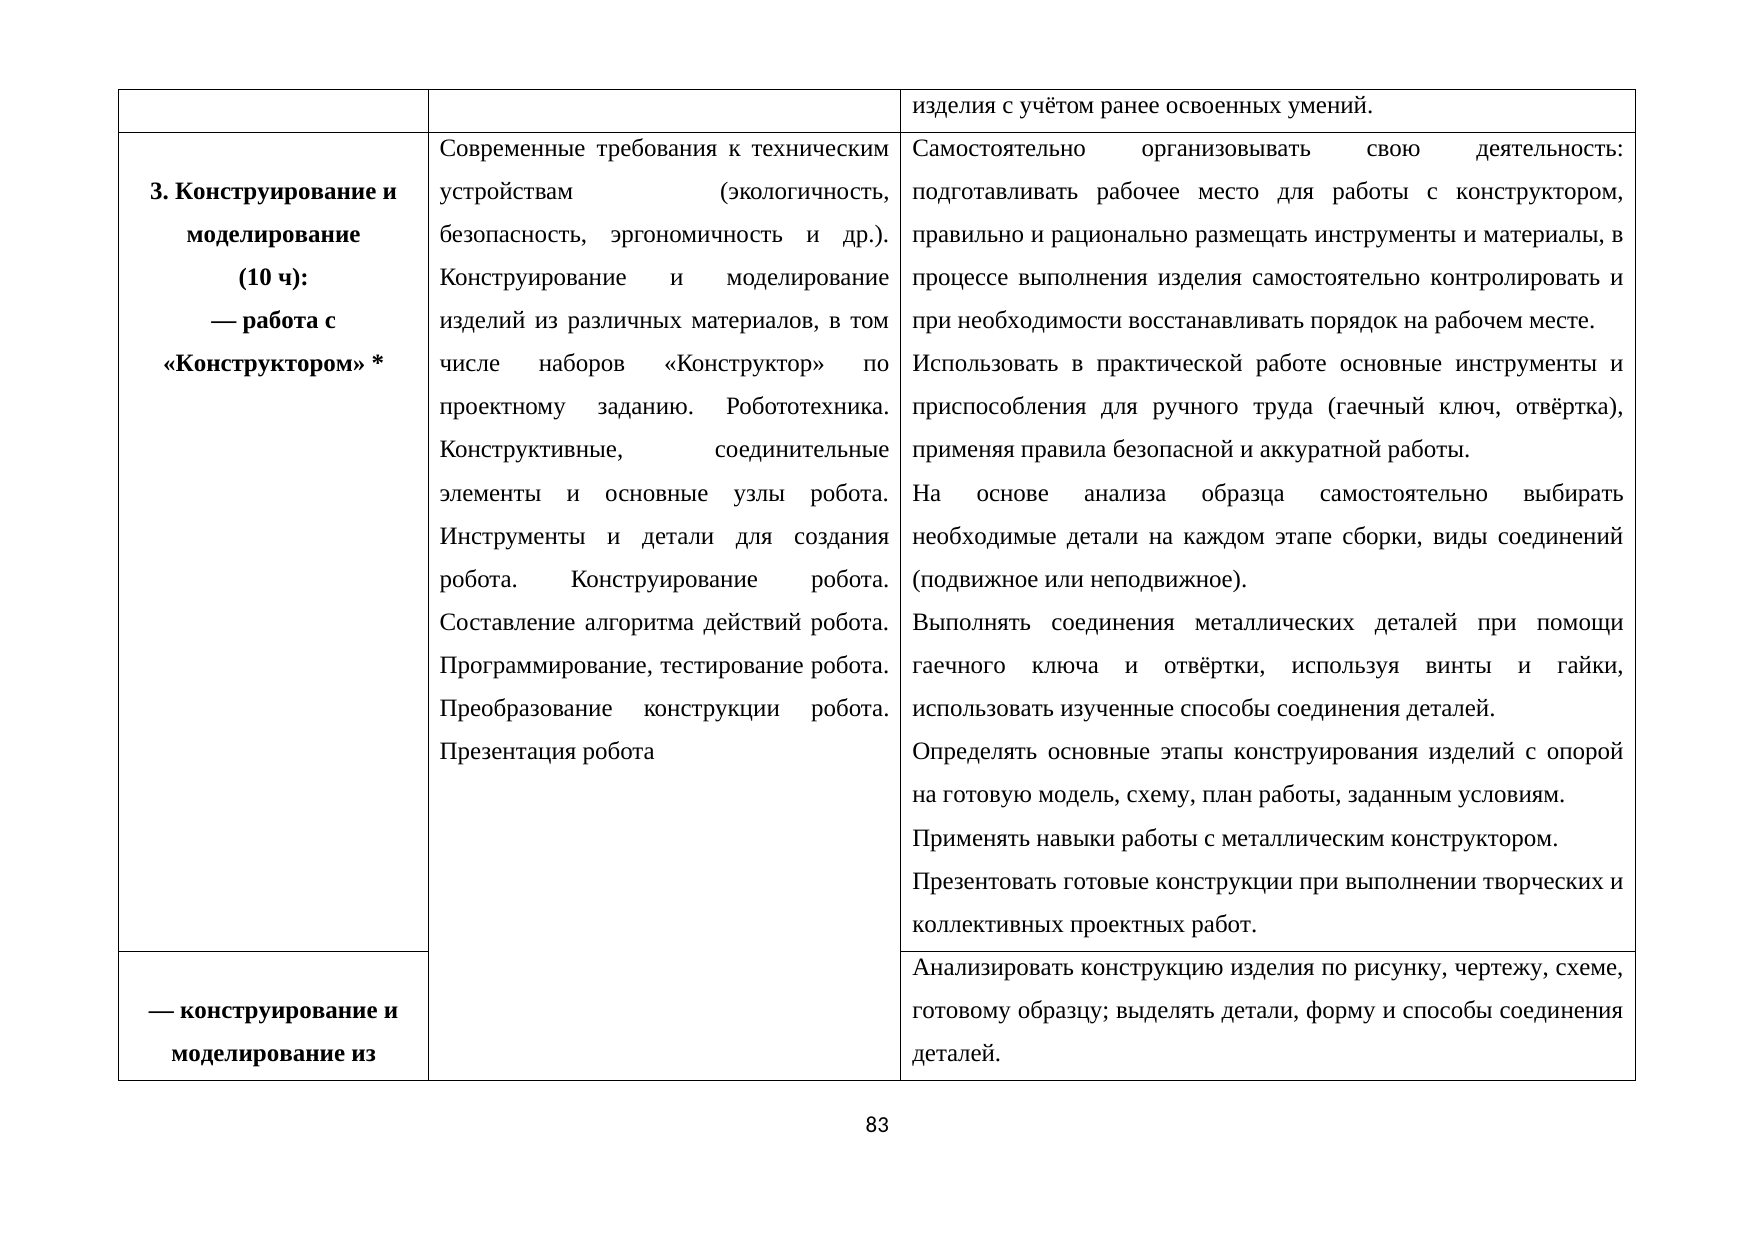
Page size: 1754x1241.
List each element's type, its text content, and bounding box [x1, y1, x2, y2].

table_cell Современные требования к техническим устройствам (экологичность, безопасность, эргономичность и др.). Конструирование и моделирование изделий из различных материалов, в том числе наборов «Конструктор» по проектному заданию. Робототехника. Конструктивные, соединительные элементы и основные узлы робота. Инструменты и детали для создания робота. Конструирование робота. Составление алгоритма действий робота. Программирование, тестирование робота. Преобразование конструкции робота. Презентация робота [429, 133, 900, 1080]
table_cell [119, 90, 428, 132]
table_cell Самостоятельно организовывать свою деятельность: подготавливать рабочее место для работы с конструктором, правильно и рационально размещать инструменты и материалы, в процессе выполнения изделия самостоятельно контролировать и при необходимости восстанавливать порядок на рабочем месте. Использовать в практической работе основные инструменты и приспособления для ручного труда (гаечный ключ, отвёртка), применяя правила безопасной и аккуратной работы. На основе анализа образца самостоятельно выбирать необходимые детали на каждом этапе сборки, виды соединений (подвижное или неподвижное). Выполнять соединения металлических деталей при помощи гаечного ключа и отвёртки, используя винты и гайки, использовать изученные способы соединения деталей. Определять основные этапы конструирования изделий с опорой на готовую модель, схему, план работы, заданным условиям. Применять навыки работы с металлическим конструктором. Презентовать готовые конструкции при выполнении творческих и коллективных проектных работ. [901, 133, 1635, 951]
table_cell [901, 952, 1635, 1080]
table_cell 3. Конструирование и моделирование (10 ч): — работа с «Конструктором» * [119, 133, 428, 951]
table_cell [901, 90, 1635, 132]
table_cell [429, 90, 900, 132]
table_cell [119, 952, 428, 1080]
